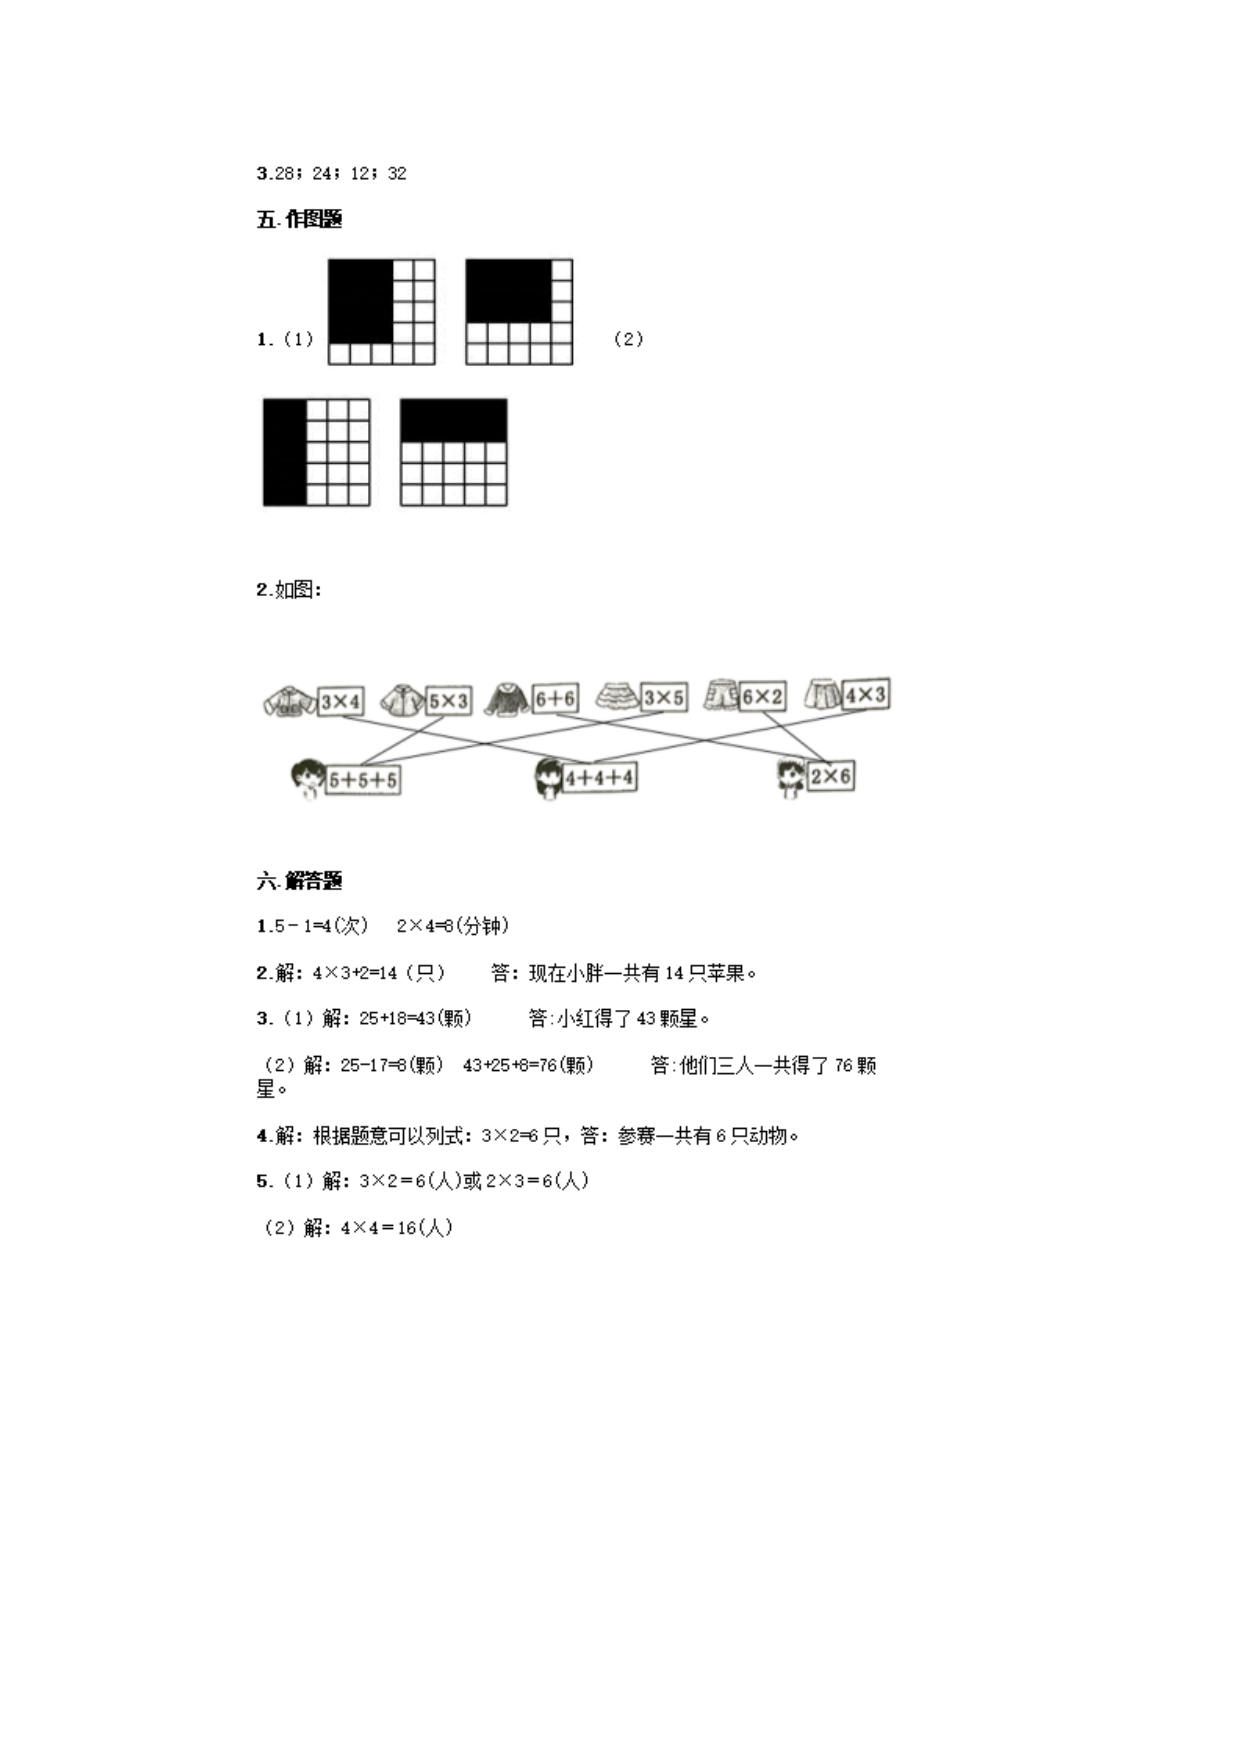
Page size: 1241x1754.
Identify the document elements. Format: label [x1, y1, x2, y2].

picture [234, 162, 1007, 1239]
